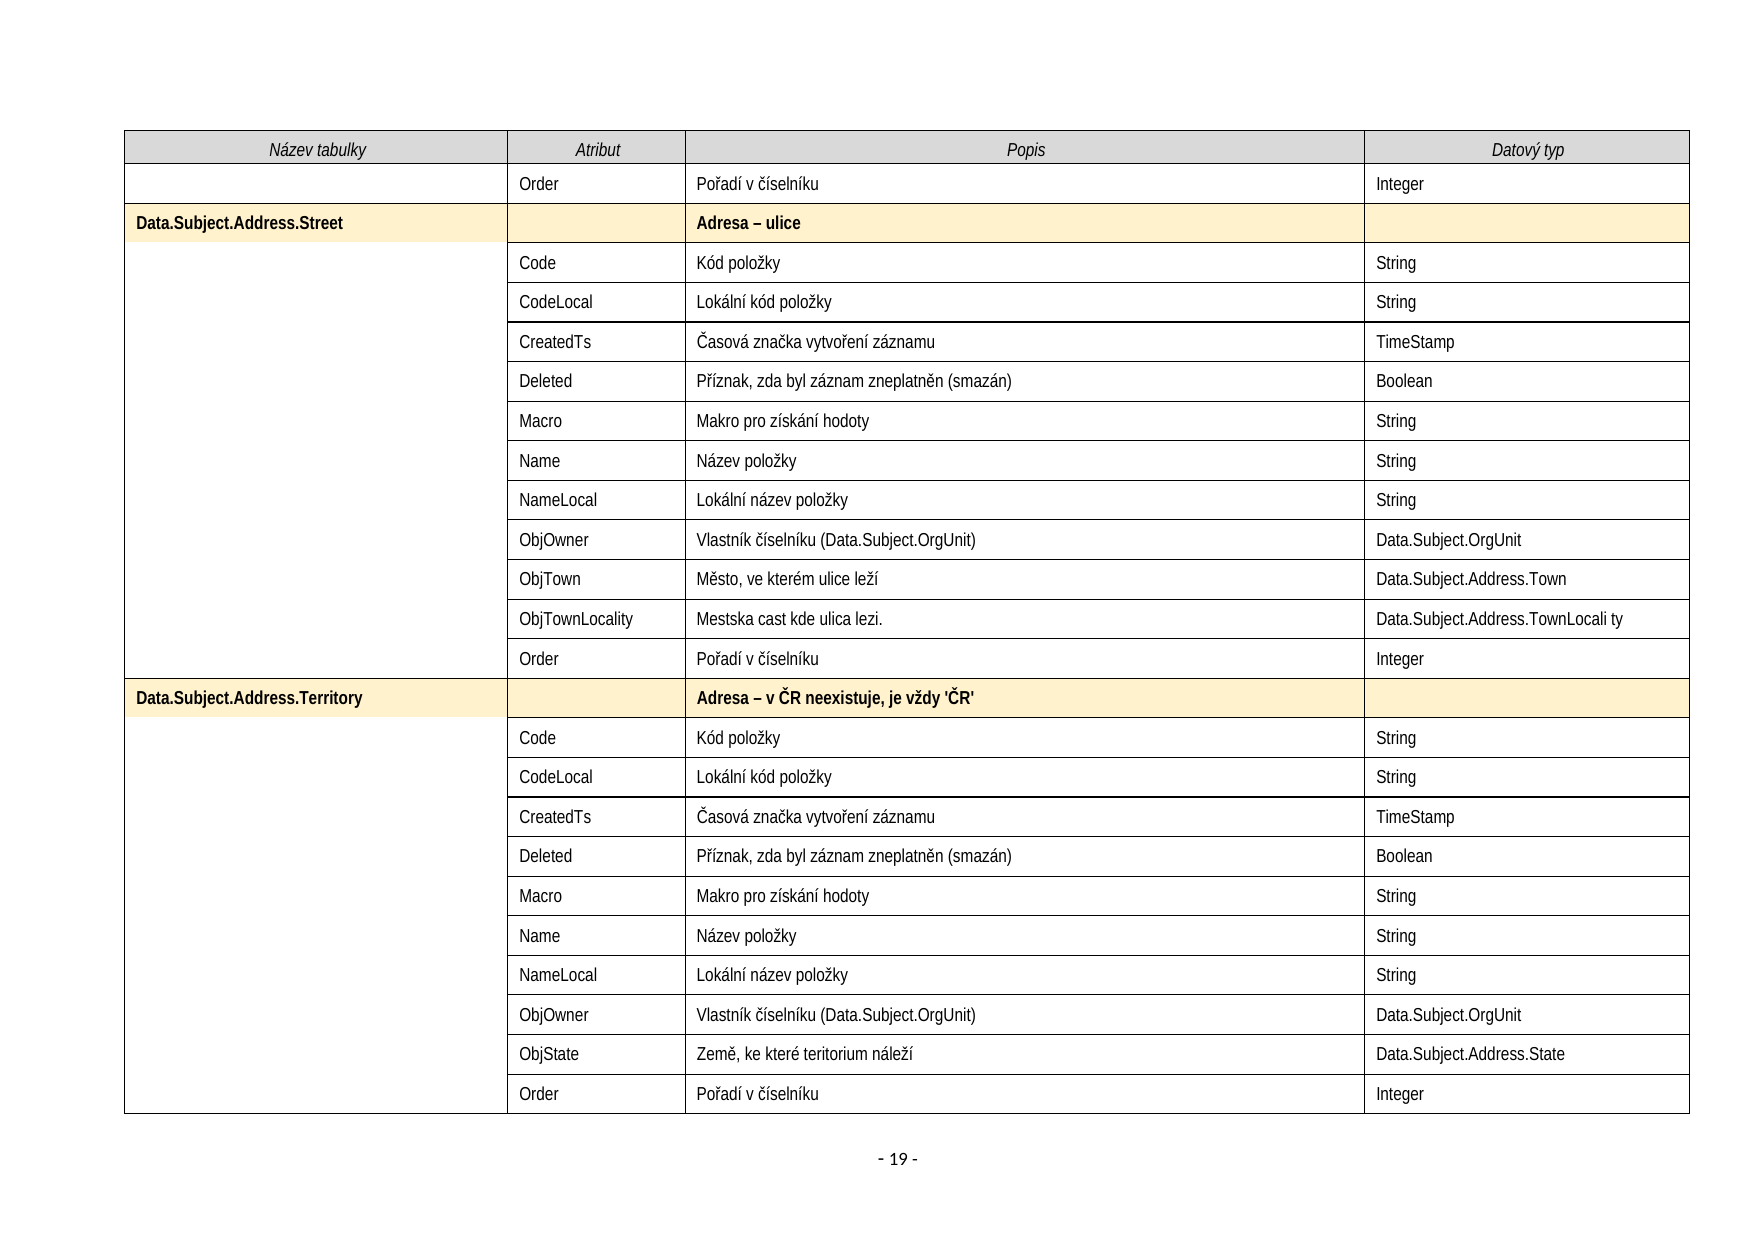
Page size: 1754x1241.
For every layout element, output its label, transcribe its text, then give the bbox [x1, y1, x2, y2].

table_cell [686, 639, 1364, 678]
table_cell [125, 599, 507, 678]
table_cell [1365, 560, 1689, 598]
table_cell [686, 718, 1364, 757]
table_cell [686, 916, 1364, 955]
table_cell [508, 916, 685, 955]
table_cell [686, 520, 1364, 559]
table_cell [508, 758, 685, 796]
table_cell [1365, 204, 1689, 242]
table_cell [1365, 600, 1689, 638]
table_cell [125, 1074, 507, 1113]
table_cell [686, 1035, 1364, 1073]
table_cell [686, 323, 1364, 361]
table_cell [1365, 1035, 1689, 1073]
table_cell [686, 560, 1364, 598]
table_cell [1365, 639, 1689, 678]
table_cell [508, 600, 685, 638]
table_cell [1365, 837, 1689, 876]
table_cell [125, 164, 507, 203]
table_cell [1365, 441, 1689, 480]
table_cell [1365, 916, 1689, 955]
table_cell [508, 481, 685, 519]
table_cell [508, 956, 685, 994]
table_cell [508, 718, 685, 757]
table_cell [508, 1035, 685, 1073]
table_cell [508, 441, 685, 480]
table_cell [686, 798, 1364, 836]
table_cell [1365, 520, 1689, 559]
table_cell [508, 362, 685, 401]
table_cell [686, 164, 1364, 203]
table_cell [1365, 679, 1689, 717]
table_header Název tabulky [125, 131, 507, 163]
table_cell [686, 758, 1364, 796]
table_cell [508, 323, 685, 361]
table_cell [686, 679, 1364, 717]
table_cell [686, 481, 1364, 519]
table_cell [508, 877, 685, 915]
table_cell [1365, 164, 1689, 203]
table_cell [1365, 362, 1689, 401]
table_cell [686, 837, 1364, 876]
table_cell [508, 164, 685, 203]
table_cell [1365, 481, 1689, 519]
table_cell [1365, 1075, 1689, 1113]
table_header Popis [686, 131, 1364, 163]
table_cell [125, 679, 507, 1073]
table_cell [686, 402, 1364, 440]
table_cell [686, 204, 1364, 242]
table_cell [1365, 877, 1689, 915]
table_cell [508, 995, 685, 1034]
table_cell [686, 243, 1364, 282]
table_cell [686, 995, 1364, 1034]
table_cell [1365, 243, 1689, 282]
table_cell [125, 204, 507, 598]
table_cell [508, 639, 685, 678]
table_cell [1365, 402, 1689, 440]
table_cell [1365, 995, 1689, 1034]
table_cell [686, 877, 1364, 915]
table_header Datový typ [1365, 131, 1689, 163]
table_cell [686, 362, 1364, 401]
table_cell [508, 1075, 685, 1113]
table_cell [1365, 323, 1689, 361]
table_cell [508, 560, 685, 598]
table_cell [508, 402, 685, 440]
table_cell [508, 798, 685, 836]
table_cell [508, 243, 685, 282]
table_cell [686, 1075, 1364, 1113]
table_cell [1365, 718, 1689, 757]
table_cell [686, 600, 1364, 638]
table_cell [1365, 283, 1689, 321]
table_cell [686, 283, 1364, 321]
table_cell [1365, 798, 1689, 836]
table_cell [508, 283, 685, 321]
table_header Atribut [508, 131, 685, 163]
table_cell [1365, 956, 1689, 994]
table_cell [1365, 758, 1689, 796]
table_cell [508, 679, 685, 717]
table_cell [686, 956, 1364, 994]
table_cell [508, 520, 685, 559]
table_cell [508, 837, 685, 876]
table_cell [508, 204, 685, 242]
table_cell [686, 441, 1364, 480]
